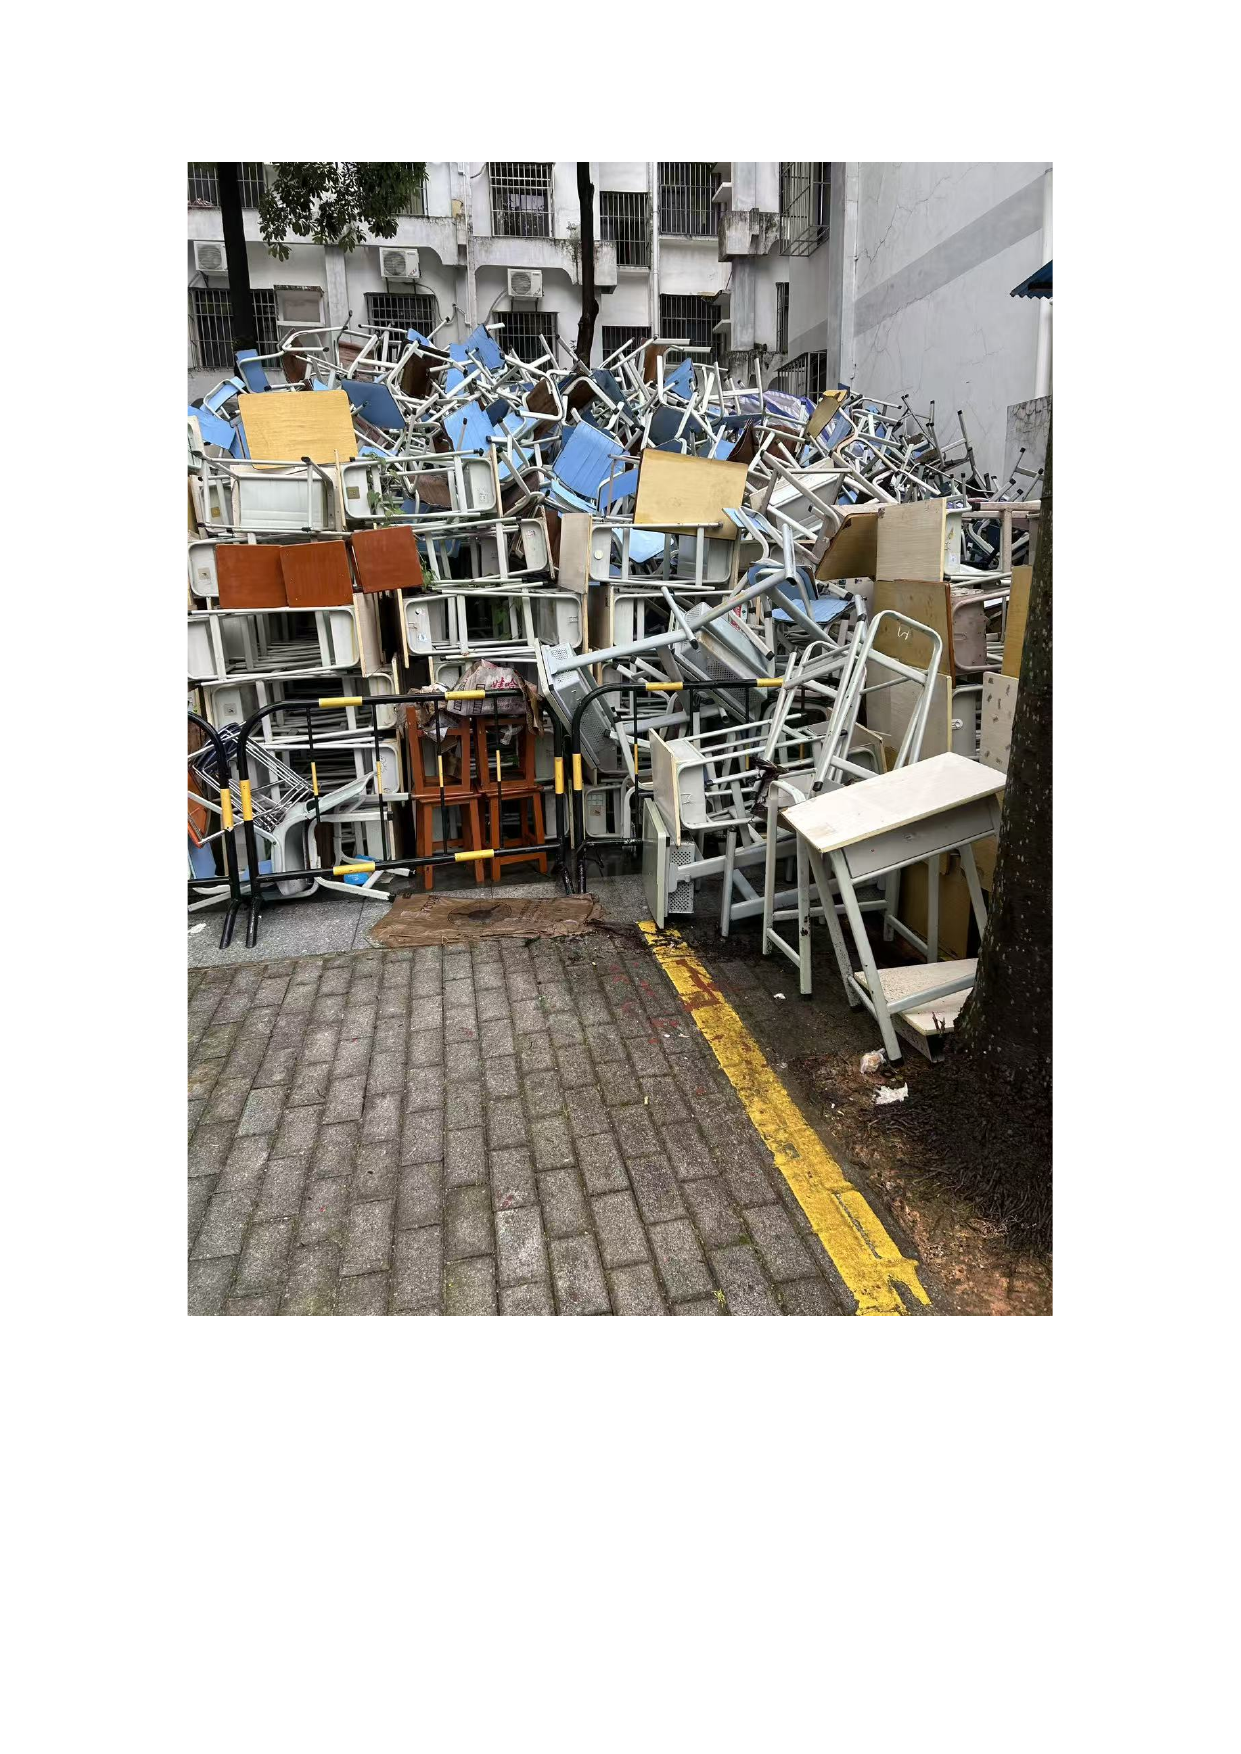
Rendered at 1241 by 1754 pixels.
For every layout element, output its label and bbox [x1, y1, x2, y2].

picture [187, 162, 1053, 1316]
